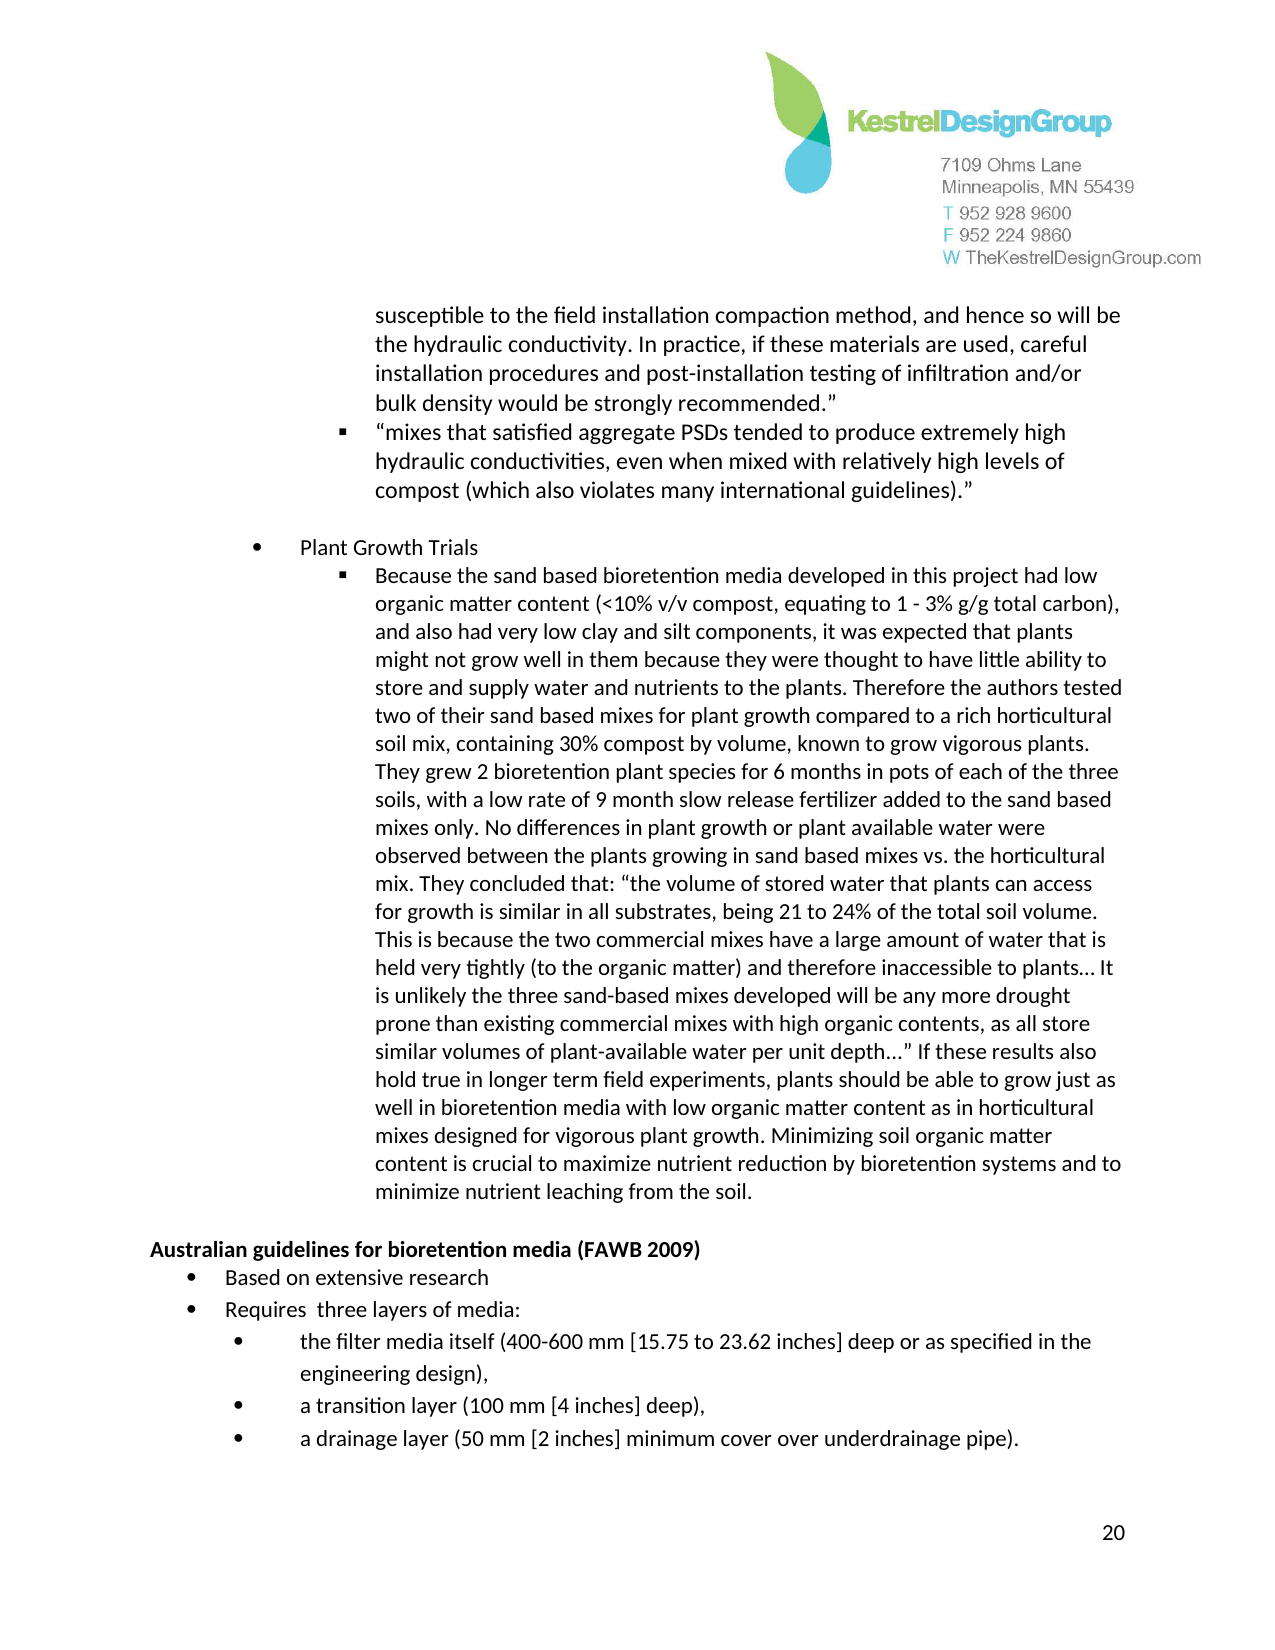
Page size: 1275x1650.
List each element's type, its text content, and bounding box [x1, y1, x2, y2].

list “mixes that satisfied aggregate PSDs tended to produce extremely high hydraulic conductivities, even when mixed with relatively high levels of compost (which also violates many international guidelines).” [337, 417, 1125, 505]
list a drainage layer (50 mm [2 inches] minimum cover over underdrainage pipe). [234, 1424, 1125, 1452]
list Because the sand based bioretention media developed in this project had low organic matter content (<10% v/v compost, equating to 1 - 3% g/g total carbon), and also had very low clay and silt components, it was expected that plants might not grow well in them because they were thought to have little ability to store and supply water and nutrients to the plants. Therefore the authors tested two of their sand based mixes for plant growth compared to a rich horticultural soil mix, containing 30% compost by volume, known to grow vigorous plants. They grew 2 bioretention plant species for 6 months in pots of each of the three soils, with a low rate of 9 month slow release fertilizer added to the sand based mixes only. No differences in plant growth or plant available water were observed between the plants growing in sand based mixes vs. the horticultural mix. They concluded that: “the volume of stored water that plants can access for growth is similar in all substrates, being 21 to 24% of the total soil volume. This is because the two commercial mixes have a large amount of water that is held very tightly (to the organic matter) and therefore inaccessible to plants… It is unlikely the three sand-based mixes developed will be any more drought prone than existing commercial mixes with high organic contents, as all store similar volumes of plant-available water per unit depth...” If these results also hold true in longer term field experiments, plants should be able to grow just as well in bioretention media with low organic matter content as in horticultural mixes designed for vigorous plant growth. Minimizing soil organic matter content is crucial to maximize nutrient reduction by bioretention systems and to minimize nutrient leaching from the soil. [337, 561, 1125, 1205]
picture [757, 44, 1210, 274]
text Australian guidelines for bioretention media (FAWB 2009) [150, 1235, 1125, 1263]
list Requires three layers of media: [187, 1295, 1125, 1323]
list Based on extensive research [187, 1263, 1125, 1291]
list the filter media itself (400-600 mm [15.75 to 23.62 inches] deep or as specified in the engineering design), [234, 1327, 1125, 1387]
list Plant Growth Trials [253, 533, 1125, 561]
list a transition layer (100 mm [4 inches] deep), [234, 1391, 1125, 1419]
